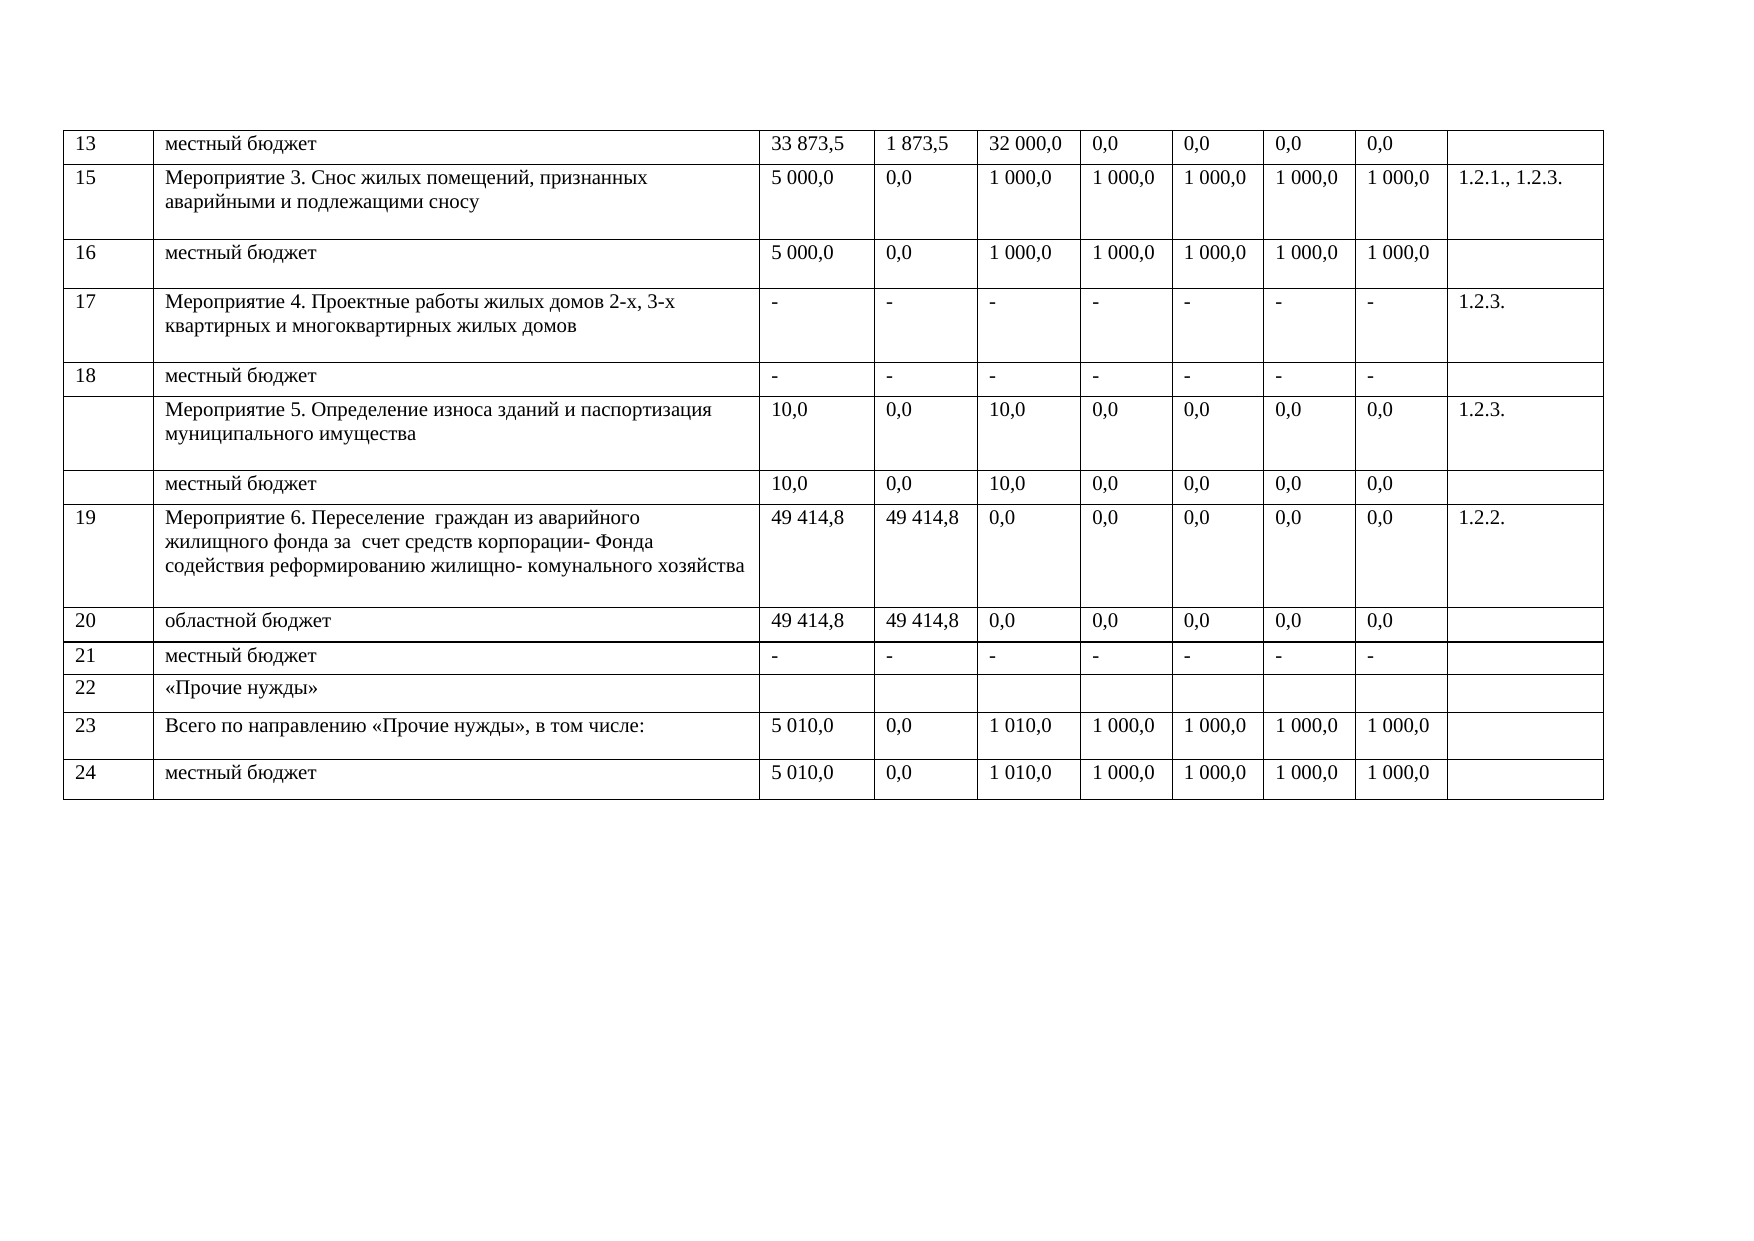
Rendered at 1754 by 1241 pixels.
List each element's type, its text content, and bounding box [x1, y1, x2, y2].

table_cell Мероприятие 3. Снос жилых помещений, признанных аварийными и подлежащими сносу [154, 165, 759, 239]
table_cell - [875, 643, 977, 674]
table_cell 1 000,0 [1173, 713, 1263, 759]
table_cell [64, 471, 153, 504]
table_cell 5 010,0 [760, 760, 874, 799]
table_cell 49 414,8 [760, 505, 874, 607]
table_cell 0,0 [875, 397, 977, 469]
table_cell 49 414,8 [760, 608, 874, 641]
table_cell 1.2.3. [1448, 289, 1603, 362]
table_cell 17 [64, 289, 153, 362]
table_cell [1448, 760, 1603, 799]
table_cell 5 010,0 [760, 713, 874, 759]
table_cell - [1173, 643, 1263, 674]
table_cell - [1264, 289, 1355, 362]
table_cell - [1264, 363, 1355, 396]
table_cell 0,0 [1081, 131, 1172, 164]
table_cell 1 000,0 [1264, 240, 1355, 288]
table_cell 0,0 [1264, 471, 1355, 504]
table_cell 0,0 [1173, 608, 1263, 641]
table_cell - [875, 363, 977, 396]
table_cell 1 010,0 [978, 713, 1080, 759]
table_cell 10,0 [760, 397, 874, 469]
table_cell 0,0 [1264, 608, 1355, 641]
table_cell 0,0 [1081, 397, 1172, 469]
table_cell 1.2.1., 1.2.3. [1448, 165, 1603, 239]
table_cell - [1081, 363, 1172, 396]
table_cell 22 [64, 675, 153, 712]
table_cell [1448, 713, 1603, 759]
table_cell 0,0 [1356, 471, 1447, 504]
table_cell 18 [64, 363, 153, 396]
table_cell - [978, 643, 1080, 674]
table_cell 1 000,0 [978, 165, 1080, 239]
table_cell 0,0 [1264, 505, 1355, 607]
table_cell [978, 675, 1080, 712]
table_cell 0,0 [1081, 608, 1172, 641]
table_cell 10,0 [760, 471, 874, 504]
table_cell 1 000,0 [1356, 713, 1447, 759]
table_cell 1 000,0 [1264, 760, 1355, 799]
table_cell 0,0 [1081, 505, 1172, 607]
table_cell [1173, 675, 1263, 712]
table_cell Мероприятие 4. Проектные работы жилых домов 2-х, 3-х квартирных и многоквартирных жилых домов [154, 289, 759, 362]
table_cell - [1081, 643, 1172, 674]
table_cell [64, 397, 153, 469]
table_cell 0,0 [1356, 397, 1447, 469]
table_cell 1.2.3. [1448, 397, 1603, 469]
table_cell 13 [64, 131, 153, 164]
table_cell местный бюджет [154, 240, 759, 288]
table_cell 0,0 [1356, 131, 1447, 164]
table_cell - [1356, 363, 1447, 396]
table_cell 24 [64, 760, 153, 799]
table_cell «Прочие нужды» [154, 675, 759, 712]
table_cell 49 414,8 [875, 505, 977, 607]
table_cell 32 000,0 [978, 131, 1080, 164]
table_cell 1 000,0 [1081, 760, 1172, 799]
table_cell 0,0 [978, 505, 1080, 607]
table_cell [1356, 675, 1447, 712]
table_cell 0,0 [1173, 131, 1263, 164]
table_cell 5 000,0 [760, 165, 874, 239]
table_cell 0,0 [875, 165, 977, 239]
table_cell 1 000,0 [1173, 760, 1263, 799]
table_cell [1448, 675, 1603, 712]
table_cell - [760, 643, 874, 674]
table_cell местный бюджет [154, 760, 759, 799]
table_cell 0,0 [978, 608, 1080, 641]
table_cell 1 000,0 [1356, 240, 1447, 288]
table_cell 15 [64, 165, 153, 239]
table_cell - [978, 363, 1080, 396]
table_cell [760, 675, 874, 712]
table_cell - [875, 289, 977, 362]
table_cell [1448, 643, 1603, 674]
table_cell [1448, 131, 1603, 164]
table_cell 1 000,0 [1173, 240, 1263, 288]
table_cell 23 [64, 713, 153, 759]
table_cell местный бюджет [154, 643, 759, 674]
table_cell 0,0 [1356, 505, 1447, 607]
table_cell 1 000,0 [1081, 165, 1172, 239]
table_cell - [978, 289, 1080, 362]
table_cell [1448, 240, 1603, 288]
table_cell 0,0 [875, 240, 977, 288]
table_cell 0,0 [1173, 471, 1263, 504]
table_cell 0,0 [1264, 397, 1355, 469]
table_cell 1.2.2. [1448, 505, 1603, 607]
table_cell - [1173, 363, 1263, 396]
table_cell - [1264, 643, 1355, 674]
table_cell Мероприятие 5. Определение износа зданий и паспортизация муниципального имущества [154, 397, 759, 469]
table_cell 1 000,0 [1356, 165, 1447, 239]
table_cell Мероприятие 6. Переселение граждан из аварийного жилищного фонда за счет средств корпорации- Фонда содействия реформированию жилищно- комунального хозяйства [154, 505, 759, 607]
table_cell 1 000,0 [1081, 713, 1172, 759]
table_cell - [760, 363, 874, 396]
table_cell 1 000,0 [1173, 165, 1263, 239]
table_cell 0,0 [1173, 397, 1263, 469]
table_cell местный бюджет [154, 131, 759, 164]
table_cell 33 873,5 [760, 131, 874, 164]
table_cell [1448, 363, 1603, 396]
table_cell - [760, 289, 874, 362]
table_cell [875, 675, 977, 712]
table_cell 0,0 [1264, 131, 1355, 164]
table_cell 1 000,0 [1264, 713, 1355, 759]
table_cell 1 000,0 [1081, 240, 1172, 288]
table_cell [1264, 675, 1355, 712]
table_cell [1081, 675, 1172, 712]
table_cell - [1356, 643, 1447, 674]
table_cell местный бюджет [154, 471, 759, 504]
table_cell 1 000,0 [1356, 760, 1447, 799]
table_cell 1 873,5 [875, 131, 977, 164]
table_cell 10,0 [978, 397, 1080, 469]
table_cell 19 [64, 505, 153, 607]
table_cell 20 [64, 608, 153, 641]
table_cell Всего по направлению «Прочие нужды», в том числе: [154, 713, 759, 759]
table_cell [1448, 608, 1603, 641]
table_cell - [1081, 289, 1172, 362]
table_cell 16 [64, 240, 153, 288]
table_cell 5 000,0 [760, 240, 874, 288]
table_cell 21 [64, 643, 153, 674]
table_cell 10,0 [978, 471, 1080, 504]
table_cell 49 414,8 [875, 608, 977, 641]
table_cell 0,0 [875, 713, 977, 759]
table_cell [1448, 471, 1603, 504]
table_cell 0,0 [875, 471, 977, 504]
table_cell 1 000,0 [1264, 165, 1355, 239]
table_cell 0,0 [875, 760, 977, 799]
table_cell областной бюджет [154, 608, 759, 641]
table_cell местный бюджет [154, 363, 759, 396]
table_cell 0,0 [1173, 505, 1263, 607]
table_cell 0,0 [1356, 608, 1447, 641]
table_cell - [1173, 289, 1263, 362]
table_cell 1 010,0 [978, 760, 1080, 799]
table_cell - [1356, 289, 1447, 362]
table_cell 1 000,0 [978, 240, 1080, 288]
table_cell 0,0 [1081, 471, 1172, 504]
